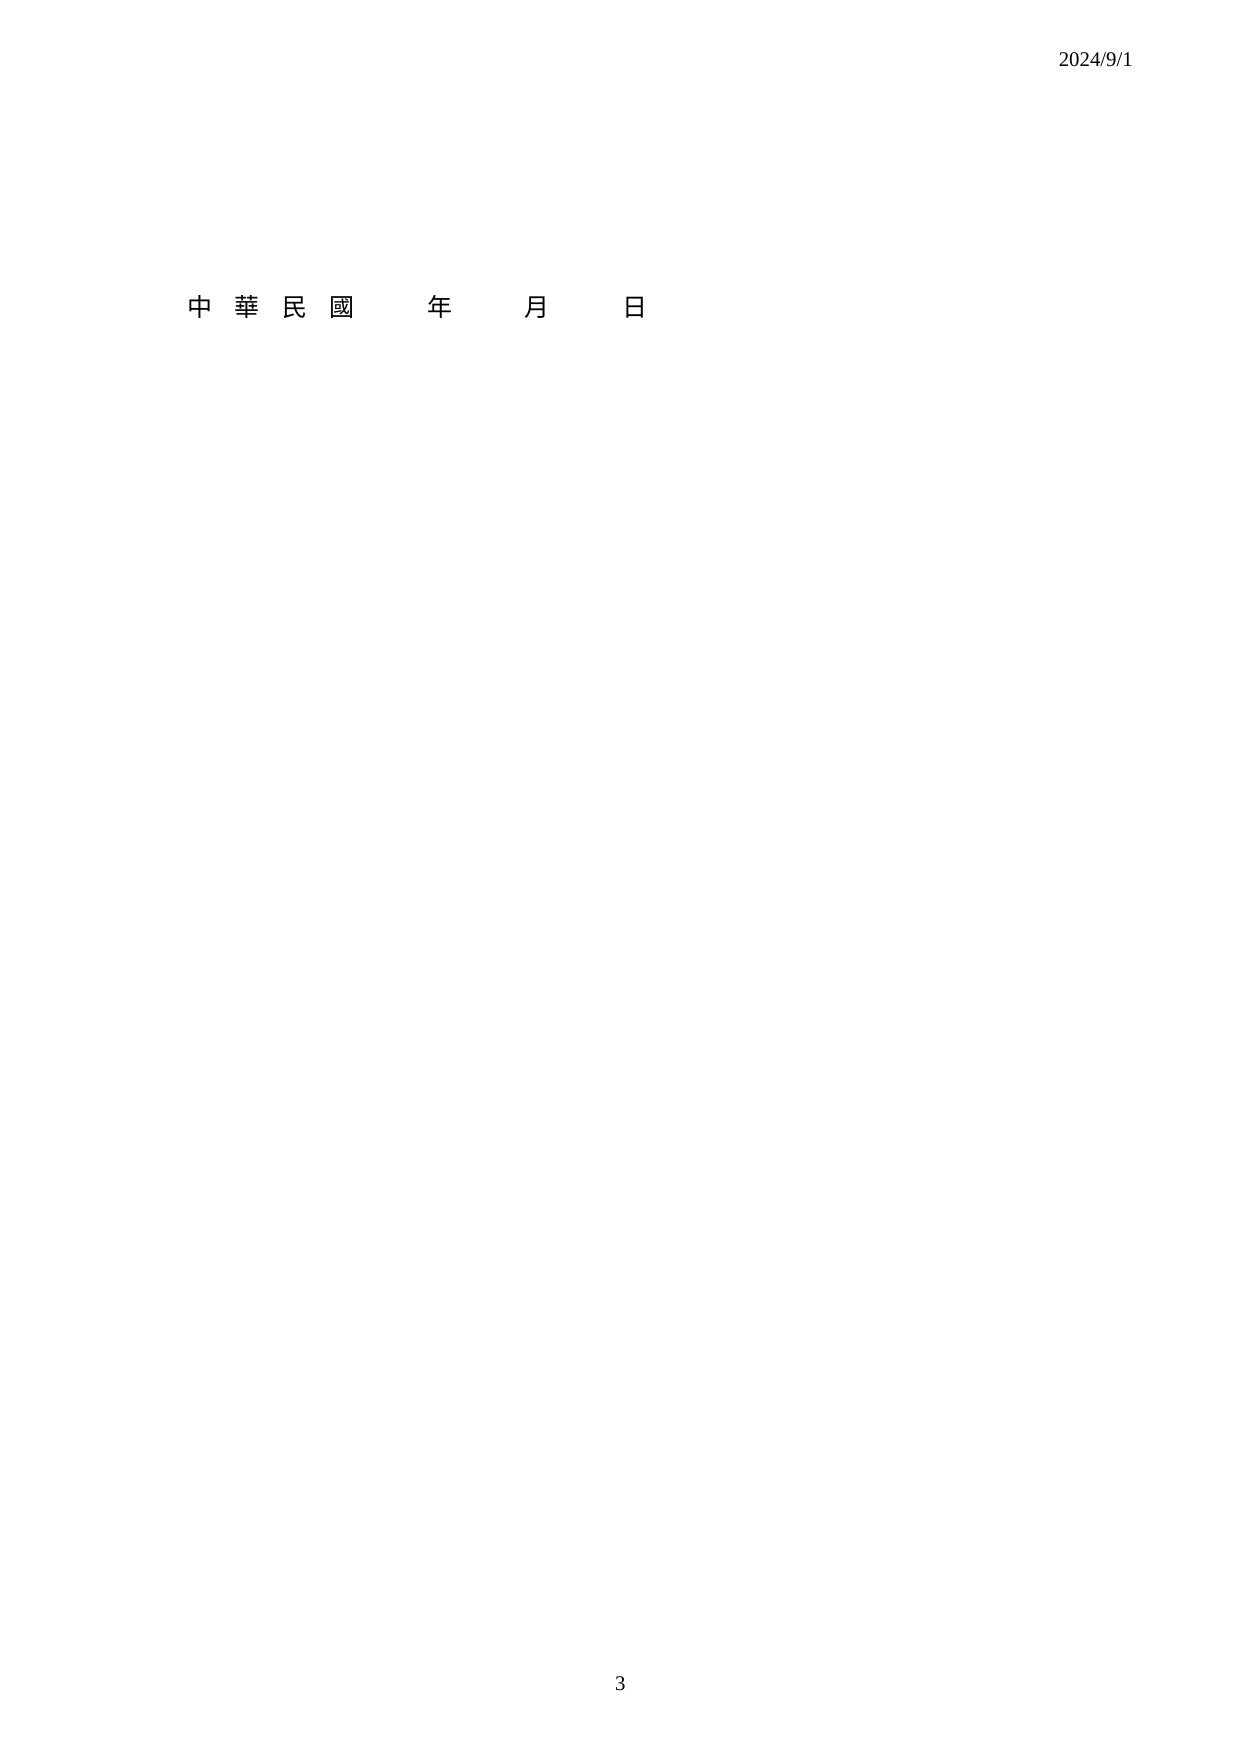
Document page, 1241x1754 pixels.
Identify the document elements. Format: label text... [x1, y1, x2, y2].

text 中 華 民 國 年 月 日 [187, 287, 1053, 324]
